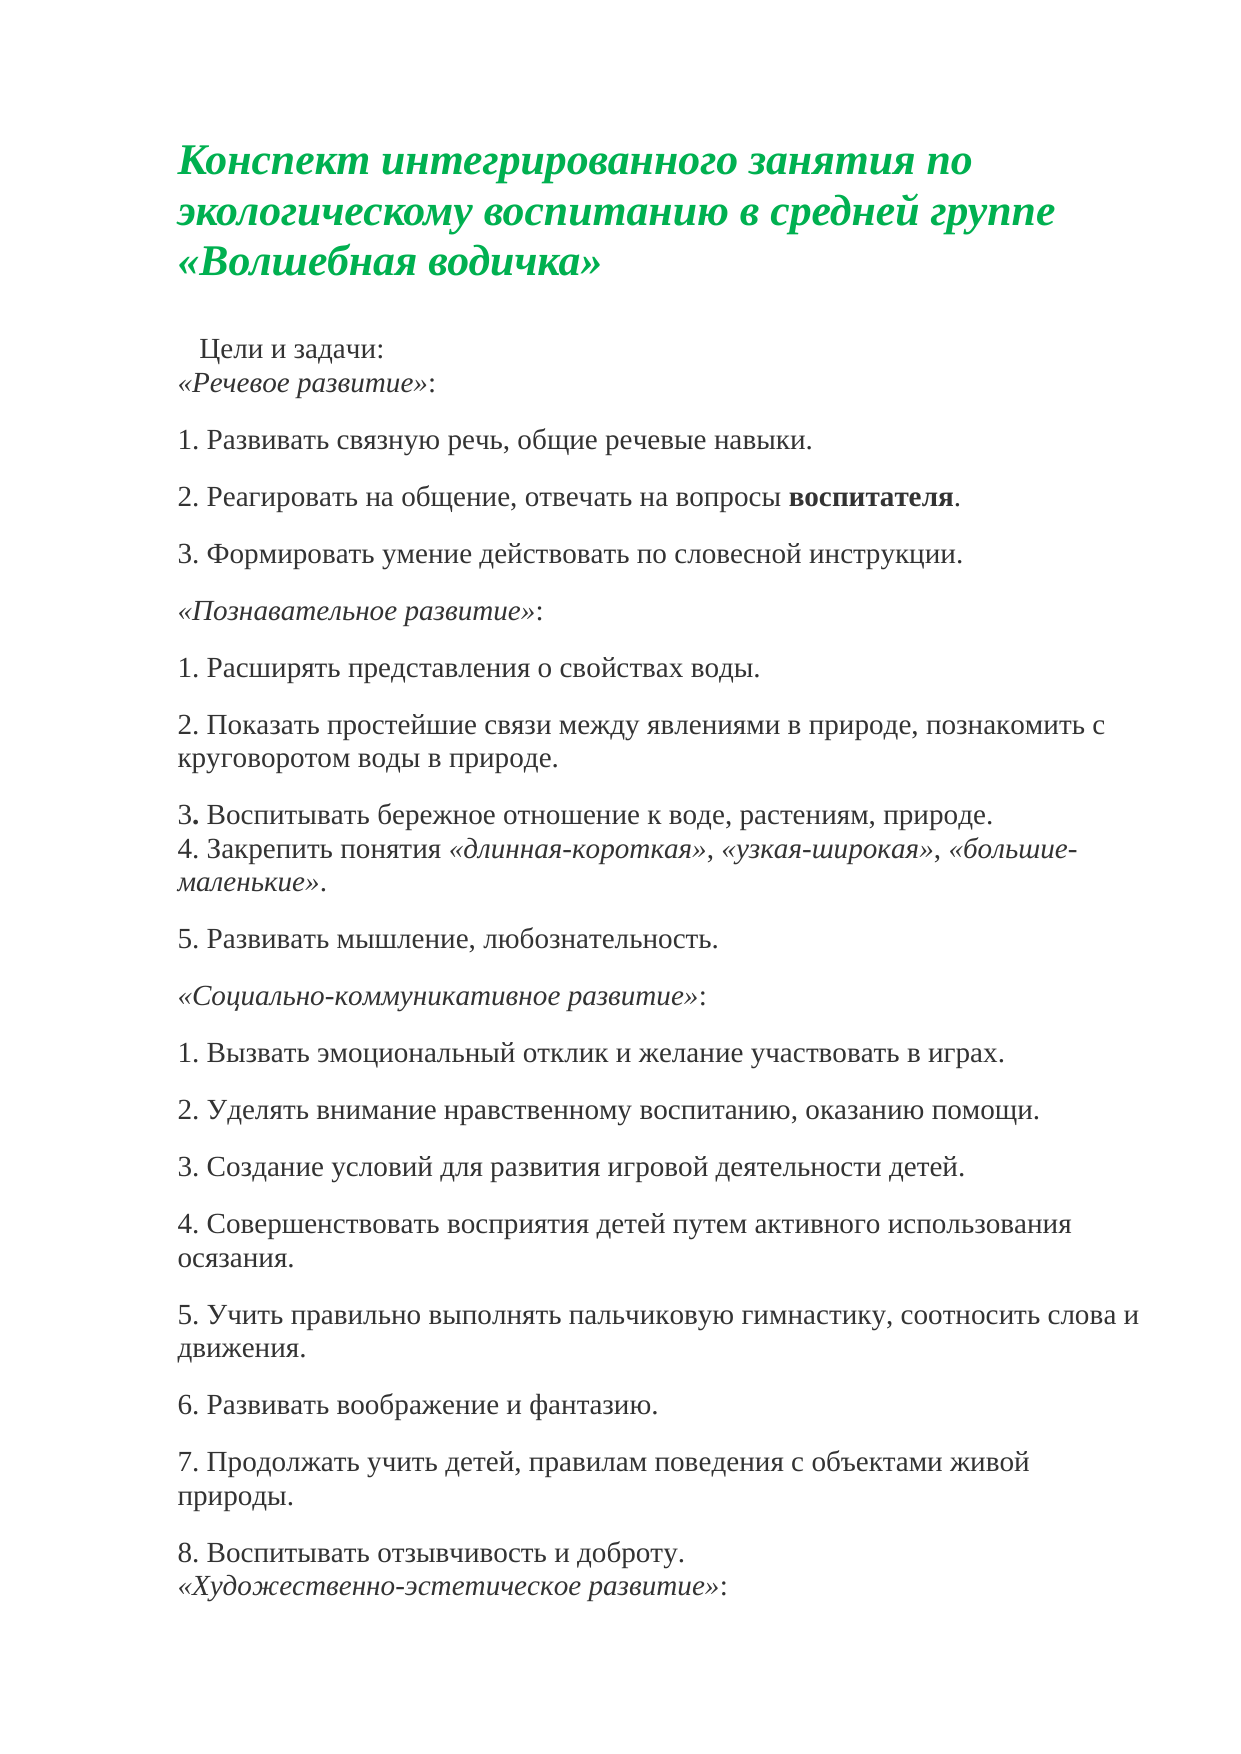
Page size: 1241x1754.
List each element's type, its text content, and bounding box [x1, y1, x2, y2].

text 8. Воспитывать отзывчивость и доброту. [177, 1535, 1152, 1568]
text 2. Показать простейшие связи между явлениями в природе, познакомить с круговоротом воды в природе. [177, 707, 1152, 774]
text 1. Расширять представления о свойствах воды. [177, 650, 1152, 683]
text 5. Учить правильно выполнять пальчиковую гимнастику, соотносить слова и движения. [177, 1297, 1152, 1364]
text «Художественно-эстетическое развитие»: [177, 1568, 1152, 1602]
text 5. Развивать мышление, любознательность. [177, 922, 1152, 955]
text 2. Уделять внимание нравственному воспитанию, оказанию помощи. [177, 1092, 1152, 1126]
text 1. Развивать связную речь, общие речевые навыки. [177, 422, 1152, 456]
text 1. Вызвать эмоциональный отклик и желание участвовать в играх. [177, 1036, 1152, 1069]
text 6. Развивать воображение и фантазию. [177, 1387, 1152, 1421]
text 4. Закрепить понятия «длинная-короткая», «узкая-широкая», «большие-маленькие». [177, 831, 1152, 898]
text 3. Создание условий для развития игровой деятельности детей. [177, 1149, 1152, 1183]
text 4. Совершенствовать восприятия детей путем активного использования осязания. [177, 1206, 1152, 1273]
text Цели и задачи: [177, 332, 1152, 365]
text «Речевое развитие»: [177, 365, 1152, 399]
text 3. Формировать умение действовать по словесной инструкции. [177, 536, 1152, 569]
text 3. Воспитывать бережное отношение к воде, растениям, природе. [177, 797, 1152, 831]
text 2. Реагировать на общение, отвечать на вопросы воспитателя. [177, 479, 1152, 513]
text «Познавательное развитие»: [177, 593, 1152, 627]
text Конспект интегрированного занятия по экологическому воспитанию в средней группе «Волшебная водичка» [177, 134, 1152, 285]
text «Социально-коммуникативное развитие»: [177, 978, 1152, 1012]
text 7. Продолжать учить детей, правилам поведения с объектами живой природы. [177, 1444, 1152, 1512]
